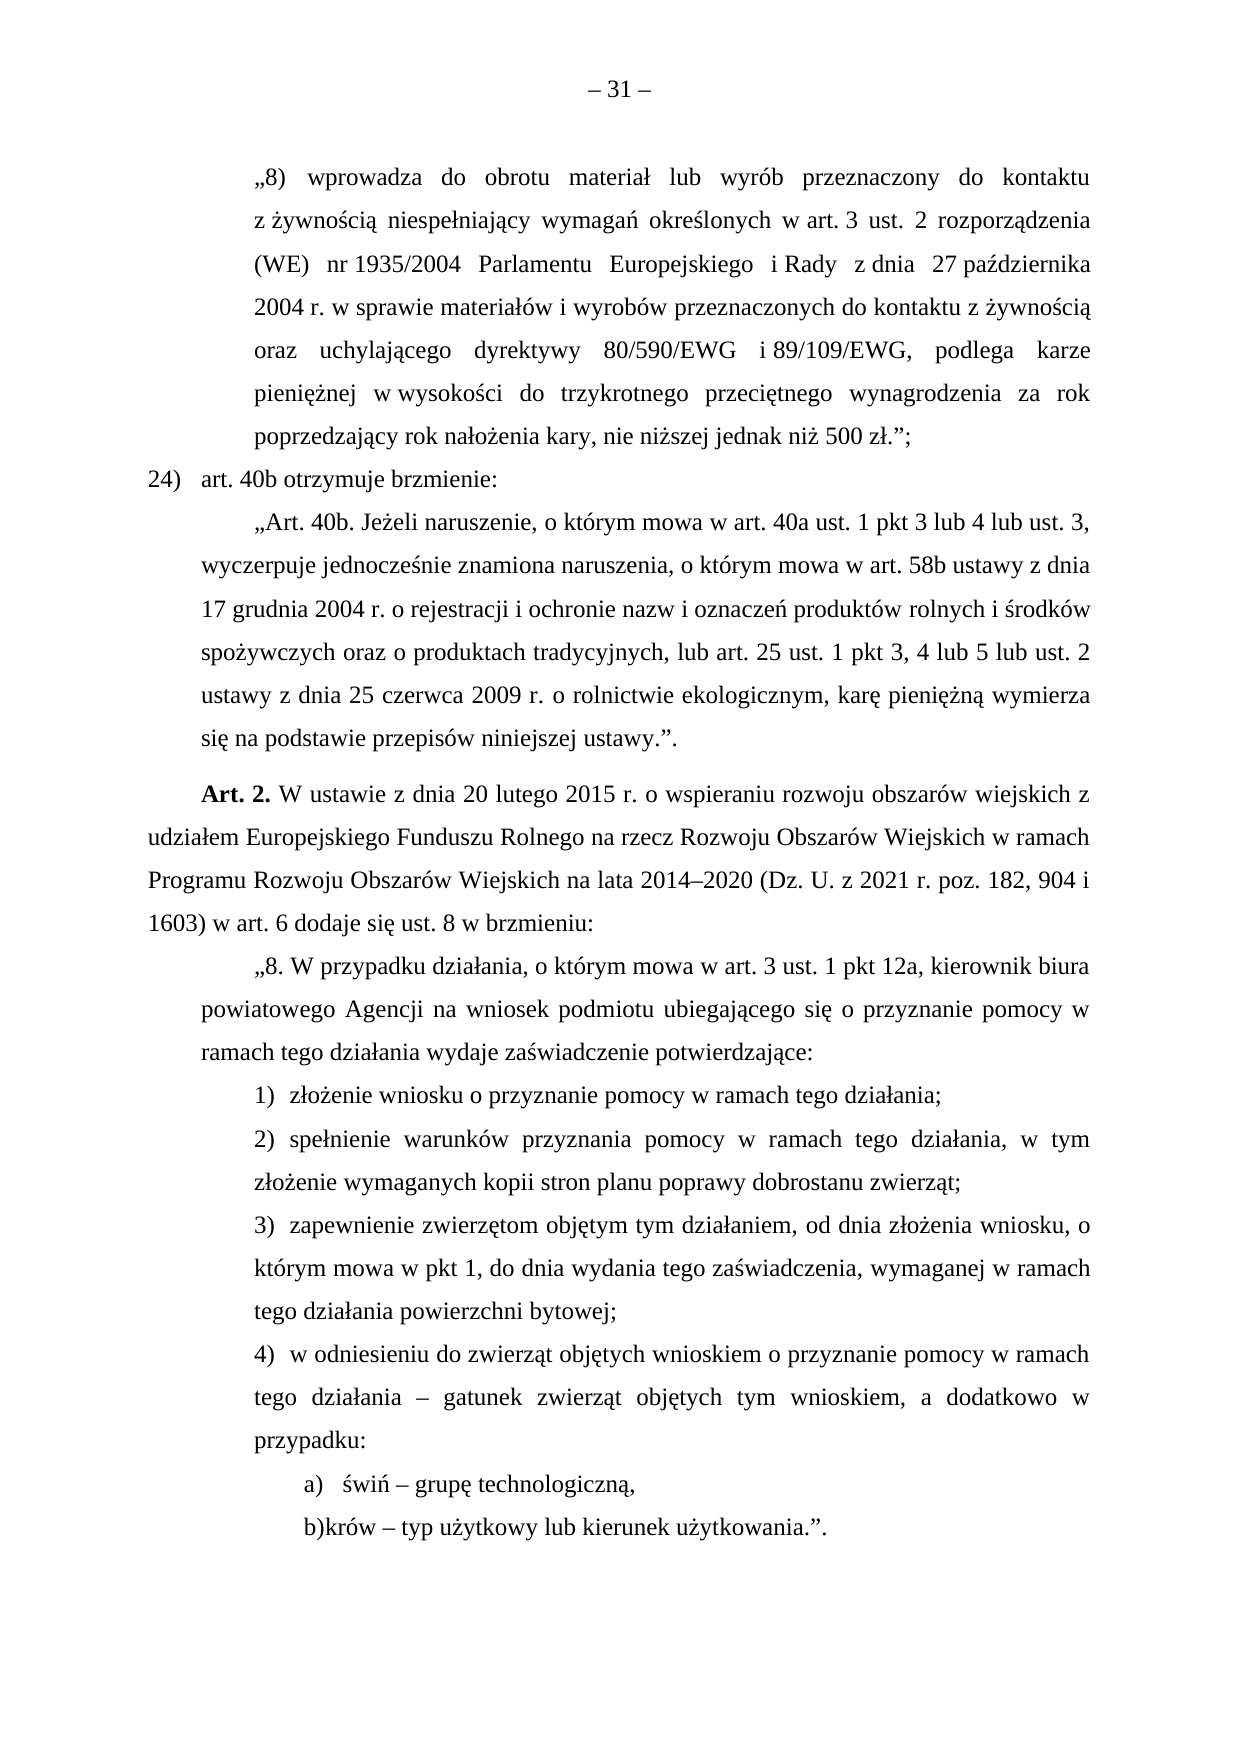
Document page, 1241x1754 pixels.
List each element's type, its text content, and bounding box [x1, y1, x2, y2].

text b) krów – typ użytkowy lub kierunek użytkowania.”. [304, 1512, 1091, 1541]
text a) świń – grupę technologiczną, [304, 1469, 1091, 1497]
text 24) art. 40b otrzymuje brzmienie: [148, 464, 1091, 493]
text 1) złożenie wniosku o przyznanie pomocy w ramach tego działania; [254, 1081, 1091, 1109]
text „8) wprowadza do obrotu materiał lub wyrób przeznaczony do kontaktu z żywnością niespełniający wymagań określonych w art. 3 ust. 2 rozporządzenia (WE) nr 1935/2004 Parlamentu Europejskiego i Rady z dnia 27 października 2004 r. w sprawie materiałów i wyrobów przeznaczonych do kontaktu z żywnością oraz uchylającego dyrektywy 80/590/EWG i 89/109/EWG, podlega karze pieniężnej w wysokości do trzykrotnego przeciętnego wynagrodzenia za rok poprzedzający rok nałożenia kary, nie niższej jednak niż 500 zł.”; [254, 162, 1091, 450]
text 2) spełnienie warunków przyznania pomocy w ramach tego działania, w tym złożenie wymaganych kopii stron planu poprawy dobrostanu zwierząt; [254, 1124, 1091, 1196]
text „Art. 40b. Jeżeli naruszenie, o którym mowa w art. 40a ust. 1 pkt 3 lub 4 lub ust. 3, wyczerpuje jednocześnie znamiona naruszenia, o którym mowa w art. 58b ustawy z dnia 17 grudnia 2004 r. o rejestracji i ochronie nazw i oznaczeń produktów rolnych i środków spożywczych oraz o produktach tradycyjnych, lub art. 25 ust. 1 pkt 3, 4 lub 5 lub ust. 2 ustawy z dnia 25 czerwca 2009 r. o rolnictwie ekologicznym, karę pieniężną wymierza się na podstawie przepisów niniejszej ustawy.”. [201, 507, 1091, 752]
text „8. W przypadku działania, o którym mowa w art. 3 ust. 1 pkt 12a, kierownik biura powiatowego Agencji na wniosek podmiotu ubiegającego się o przyznanie pomocy w ramach tego działania wydaje zaświadczenie potwierdzające: [201, 951, 1091, 1066]
text 3) zapewnienie zwierzętom objętym tym działaniem, od dnia złożenia wniosku, o którym mowa w pkt 1, do dnia wydania tego zaświadczenia, wymaganej w ramach tego działania powierzchni bytowej; [254, 1210, 1091, 1325]
text Art. 2. W ustawie z dnia 20 lutego 2015 r. o wspieraniu rozwoju obszarów wiejskich z udziałem Europejskiego Funduszu Rolnego na rzecz Rozwoju Obszarów Wiejskich w ramach Programu Rozwoju Obszarów Wiejskich na lata 2014–2020 (Dz. U. z 2021 r. poz. 182, 904 i 1603) w art. 6 dodaje się ust. 8 w brzmieniu: [148, 779, 1091, 937]
text 4) w odniesieniu do zwierząt objętych wnioskiem o przyznanie pomocy w ramach tego działania – gatunek zwierząt objętych tym wnioskiem, a dodatkowo w przypadku: [254, 1339, 1091, 1454]
